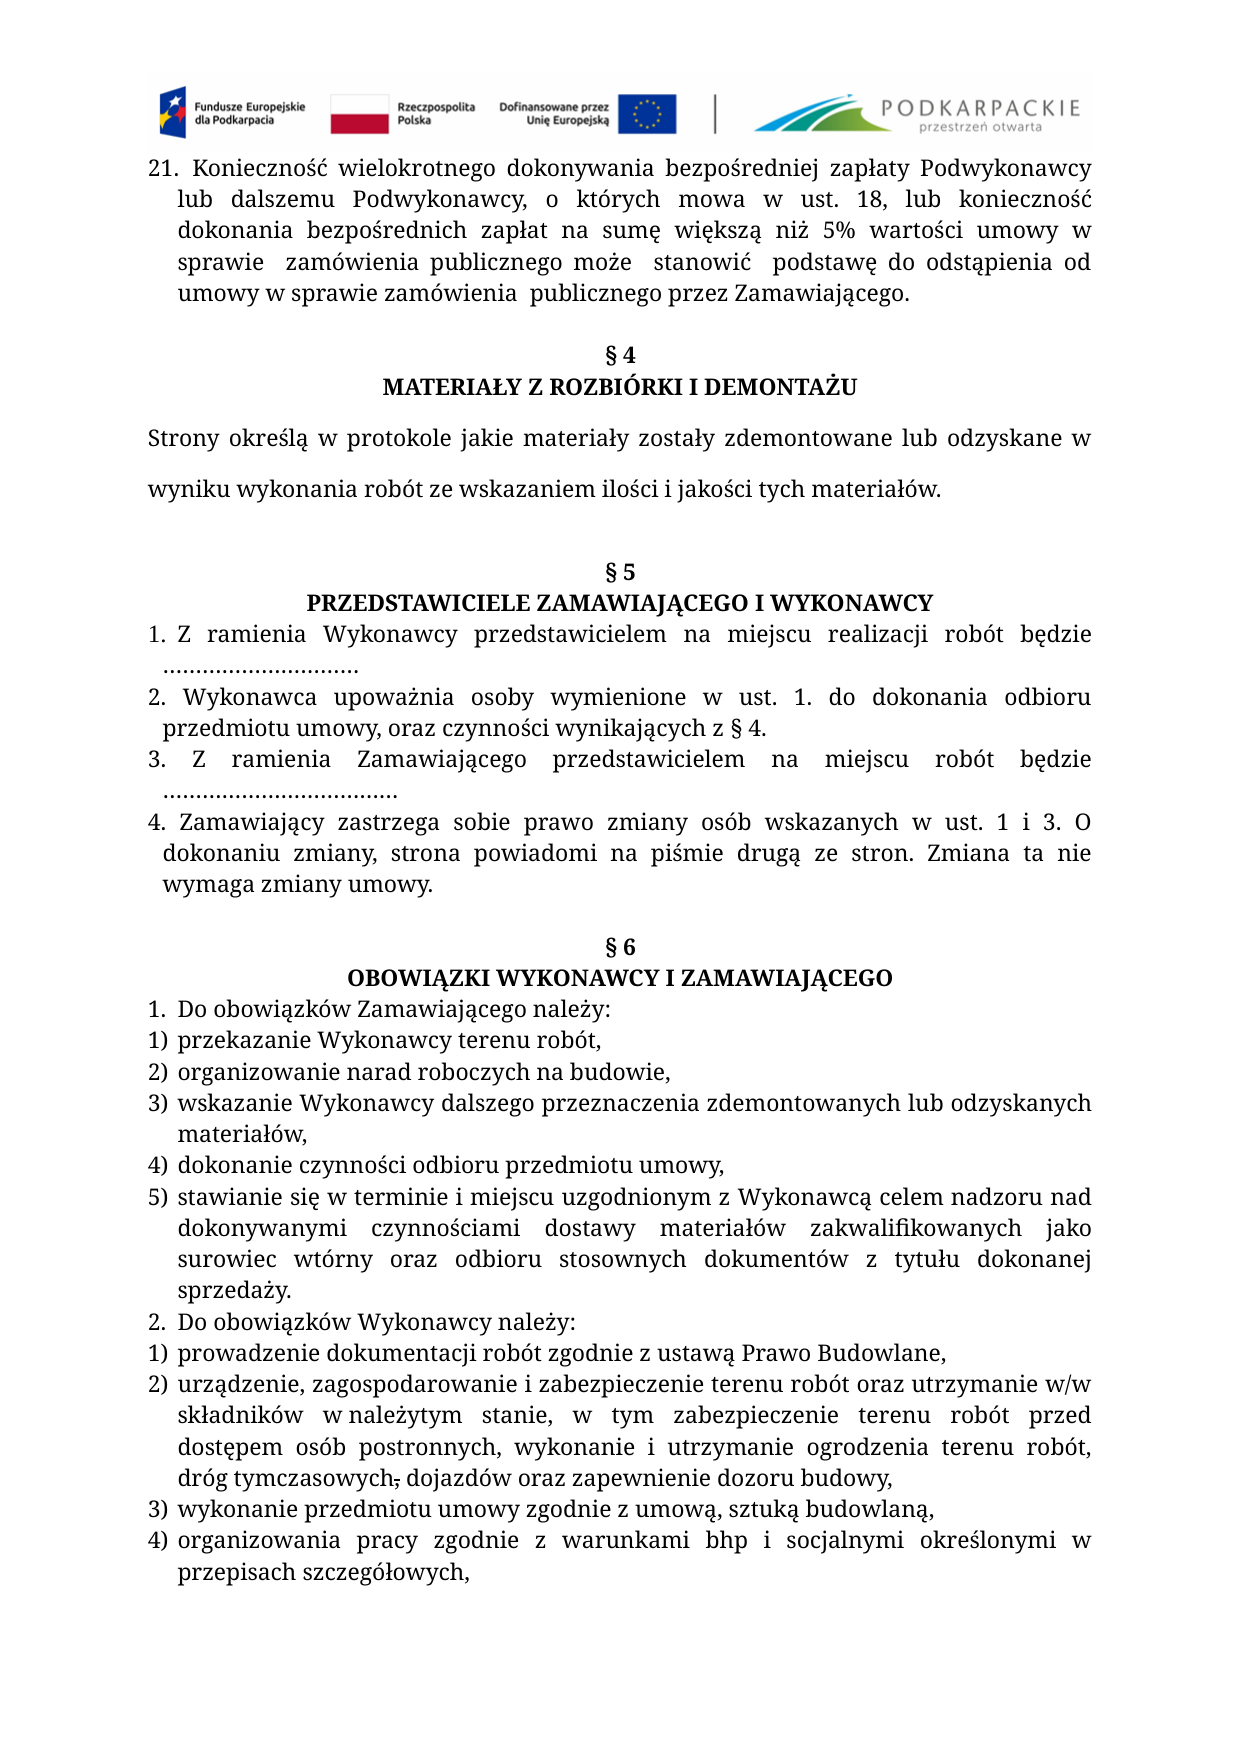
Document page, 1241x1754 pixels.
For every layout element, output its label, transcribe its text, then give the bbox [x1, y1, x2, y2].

text Strony określą w protokole jakie materiały zostały zdemontowane lub odzyskane w wyniku wykonania robót ze wskazaniem ilości i jakości tych materiałów. [148, 422, 1093, 524]
list stawianie się w terminie i miejscu uzgodnionym z Wykonawcą celem nadzoru nad dokonywanymi czynnościami dostawy materiałów zakwalifikowanych jako surowiec wtórny oraz odbioru stosownych dokumentów z tytułu dokonanej sprzedaży. [148, 1181, 1093, 1306]
text § 5 [148, 556, 1093, 587]
list organizowania pracy zgodnie z warunkami bhp i socjalnymi określonymi w przepisach szczegółowych, [148, 1524, 1093, 1587]
picture [147, 73, 1093, 152]
list Do obowiązków Zamawiającego należy: [148, 993, 1093, 1024]
text MATERIAŁY Z ROZBIÓRKI I DEMONTAŻU [148, 371, 1093, 422]
list przekazanie Wykonawcy terenu robót, [148, 1024, 1093, 1056]
list Konieczność wielokrotnego dokonywania bezpośredniej zapłaty Podwykonawcy lub dalszemu Podwykonawcy, o których mowa w ust. 18, lub konieczność dokonania bezpośrednich zapłat na sumę większą niż 5% wartości umowy w sprawie zamówienia publicznego może stanowić podstawę do odstąpienia od umowy w sprawie zamówienia publicznego przez Zamawiającego. [148, 152, 1093, 308]
list Z ramienia Wykonawcy przedstawicielem na miejscu realizacji robót będzie ………………………… [148, 618, 1093, 681]
text 4. Zamawiający zastrzega sobie prawo zmiany osób wskazanych w ust. 1 i 3. O dokonaniu zmiany, strona powiadomi na piśmie drugą ze stron. Zmiana ta nie wymaga zmiany umowy. [148, 806, 1093, 899]
list urządzenie, zagospodarowanie i zabezpieczenie terenu robót oraz utrzymanie w/w składników w należytym stanie, w tym zabezpieczenie terenu robót przed dostępem osób postronnych, wykonanie i utrzymanie ogrodzenia terenu robót, dróg tymczasowych, dojazdów oraz zapewnienie dozoru budowy, [148, 1368, 1093, 1493]
list wykonanie przedmiotu umowy zgodnie z umową, sztuką budowlaną, [148, 1493, 1093, 1524]
text § 6 [148, 931, 1093, 962]
list wskazanie Wykonawcy dalszego przeznaczenia zdemontowanych lub odzyskanych materiałów, [148, 1087, 1093, 1149]
text PRZEDSTAWICIELE ZAMAWIAJĄCEGO I WYKONAWCY [148, 587, 1093, 618]
list Do obowiązków Wykonawcy należy: [148, 1306, 1093, 1337]
text 2. Wykonawca upoważnia osoby wymienione w ust. 1. do dokonania odbioru przedmiotu umowy, oraz czynności wynikających z § 4. [148, 681, 1093, 743]
list dokonanie czynności odbioru przedmiotu umowy, [148, 1149, 1093, 1181]
text OBOWIĄZKI WYKONAWCY I ZAMAWIAJĄCEGO [148, 962, 1093, 993]
list prowadzenie dokumentacji robót zgodnie z ustawą Prawo Budowlane, [148, 1337, 1093, 1368]
text 3. Z ramienia Zamawiającego przedstawicielem na miejscu robót będzie ……………………………… [148, 743, 1093, 806]
list organizowanie narad roboczych na budowie, [148, 1056, 1093, 1087]
text § 4 [148, 339, 1093, 371]
